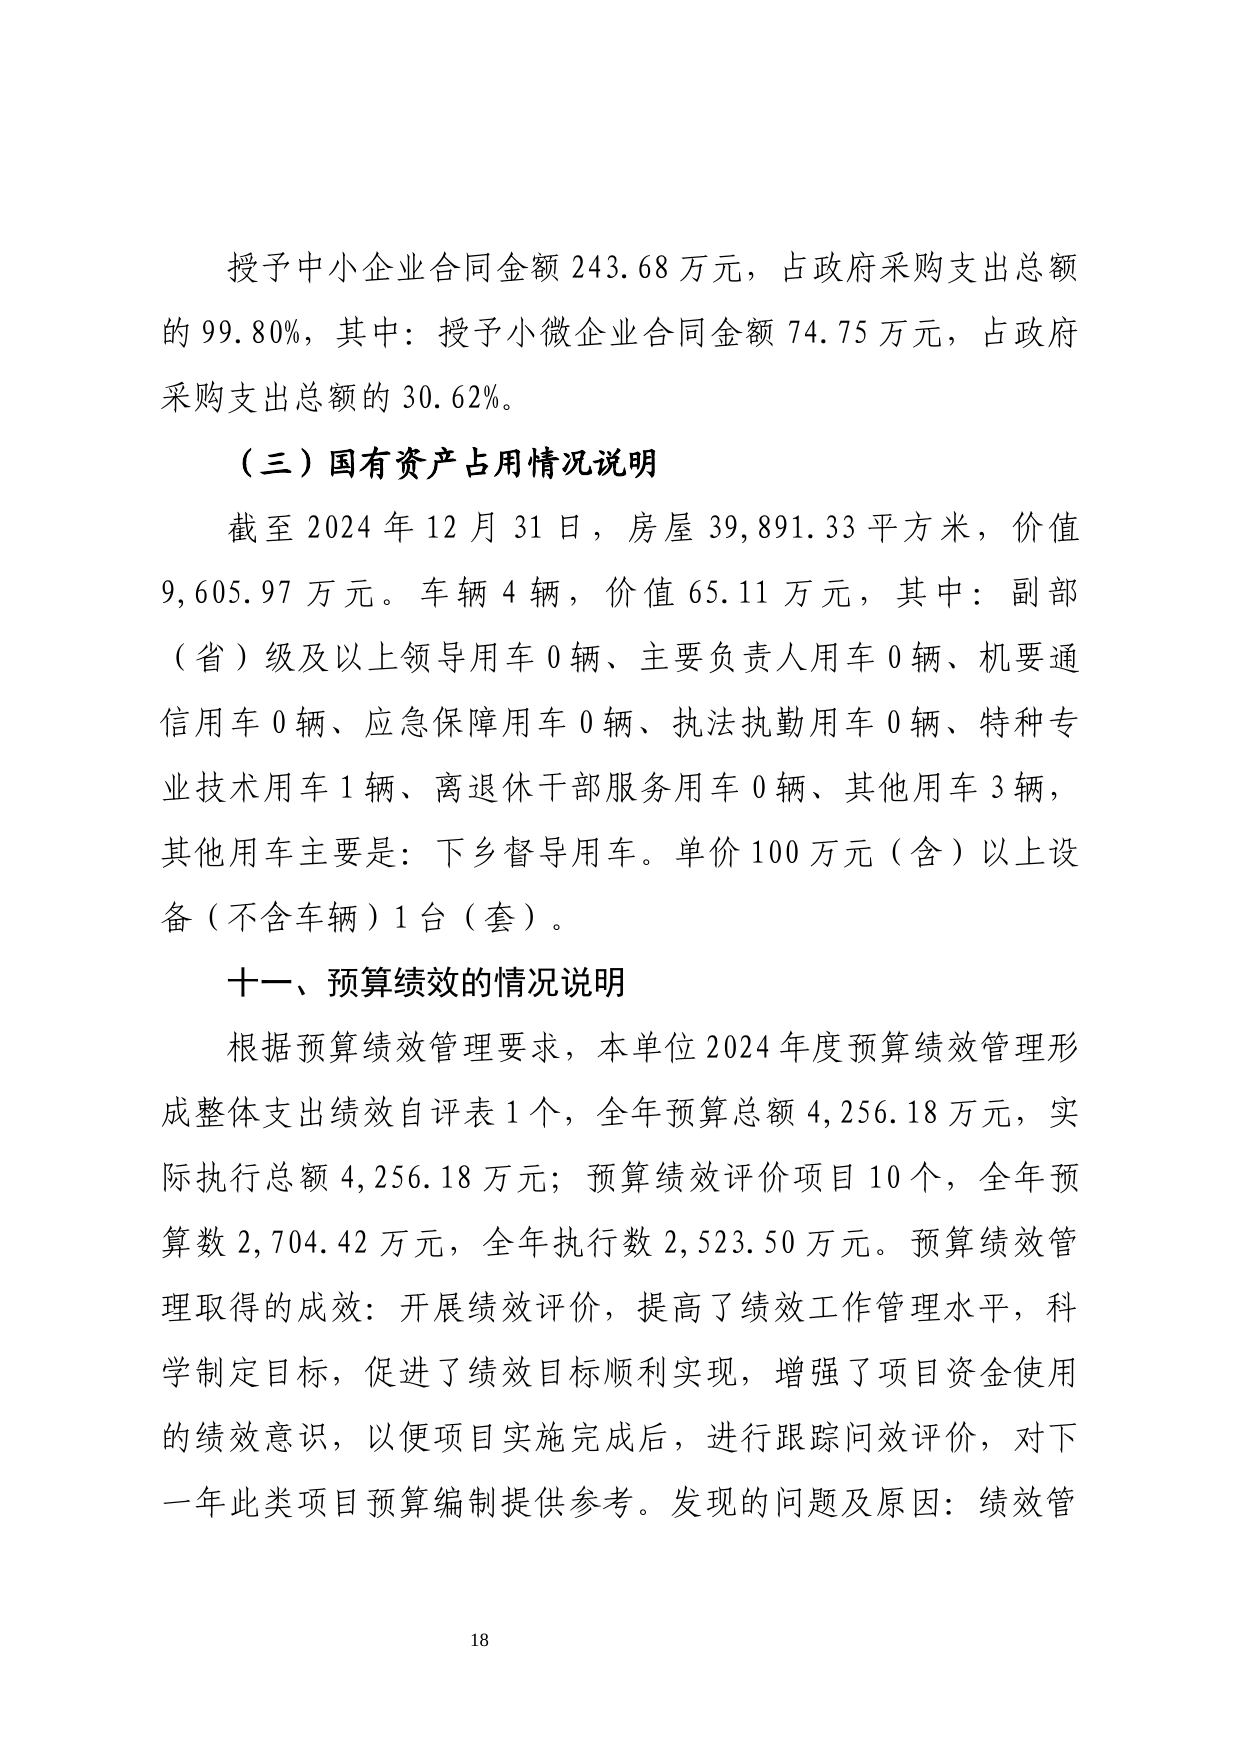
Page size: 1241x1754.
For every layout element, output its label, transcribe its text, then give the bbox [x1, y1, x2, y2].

text 十一、预算绩效的情况说明 [159, 948, 1081, 1013]
text 截至2024年12月31日，房屋39,891.33平方米，价值9,605.97万元。车辆4辆，价值65.11万元，其中：副部（省）级及以上领导用车0辆、主要负责人用车0辆、机要通信用车0辆、应急保障用车0辆、执法执勤用车0辆、特种专业技术用车1辆、离退休干部服务用车0辆、其他用车3辆，其他用车主要是：下乡督导用车。单价100万元（含）以上设备（不含车辆）1台（套）。 [159, 493, 1081, 948]
text 授予中小企业合同金额243.68万元，占政府采购支出总额的99.80%，其中：授予小微企业合同金额74.75万元，占政府采购支出总额的30.62%。 [159, 233, 1081, 428]
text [159, 1013, 1081, 1533]
text （三）国有资产占用情况说明 [159, 428, 1081, 493]
